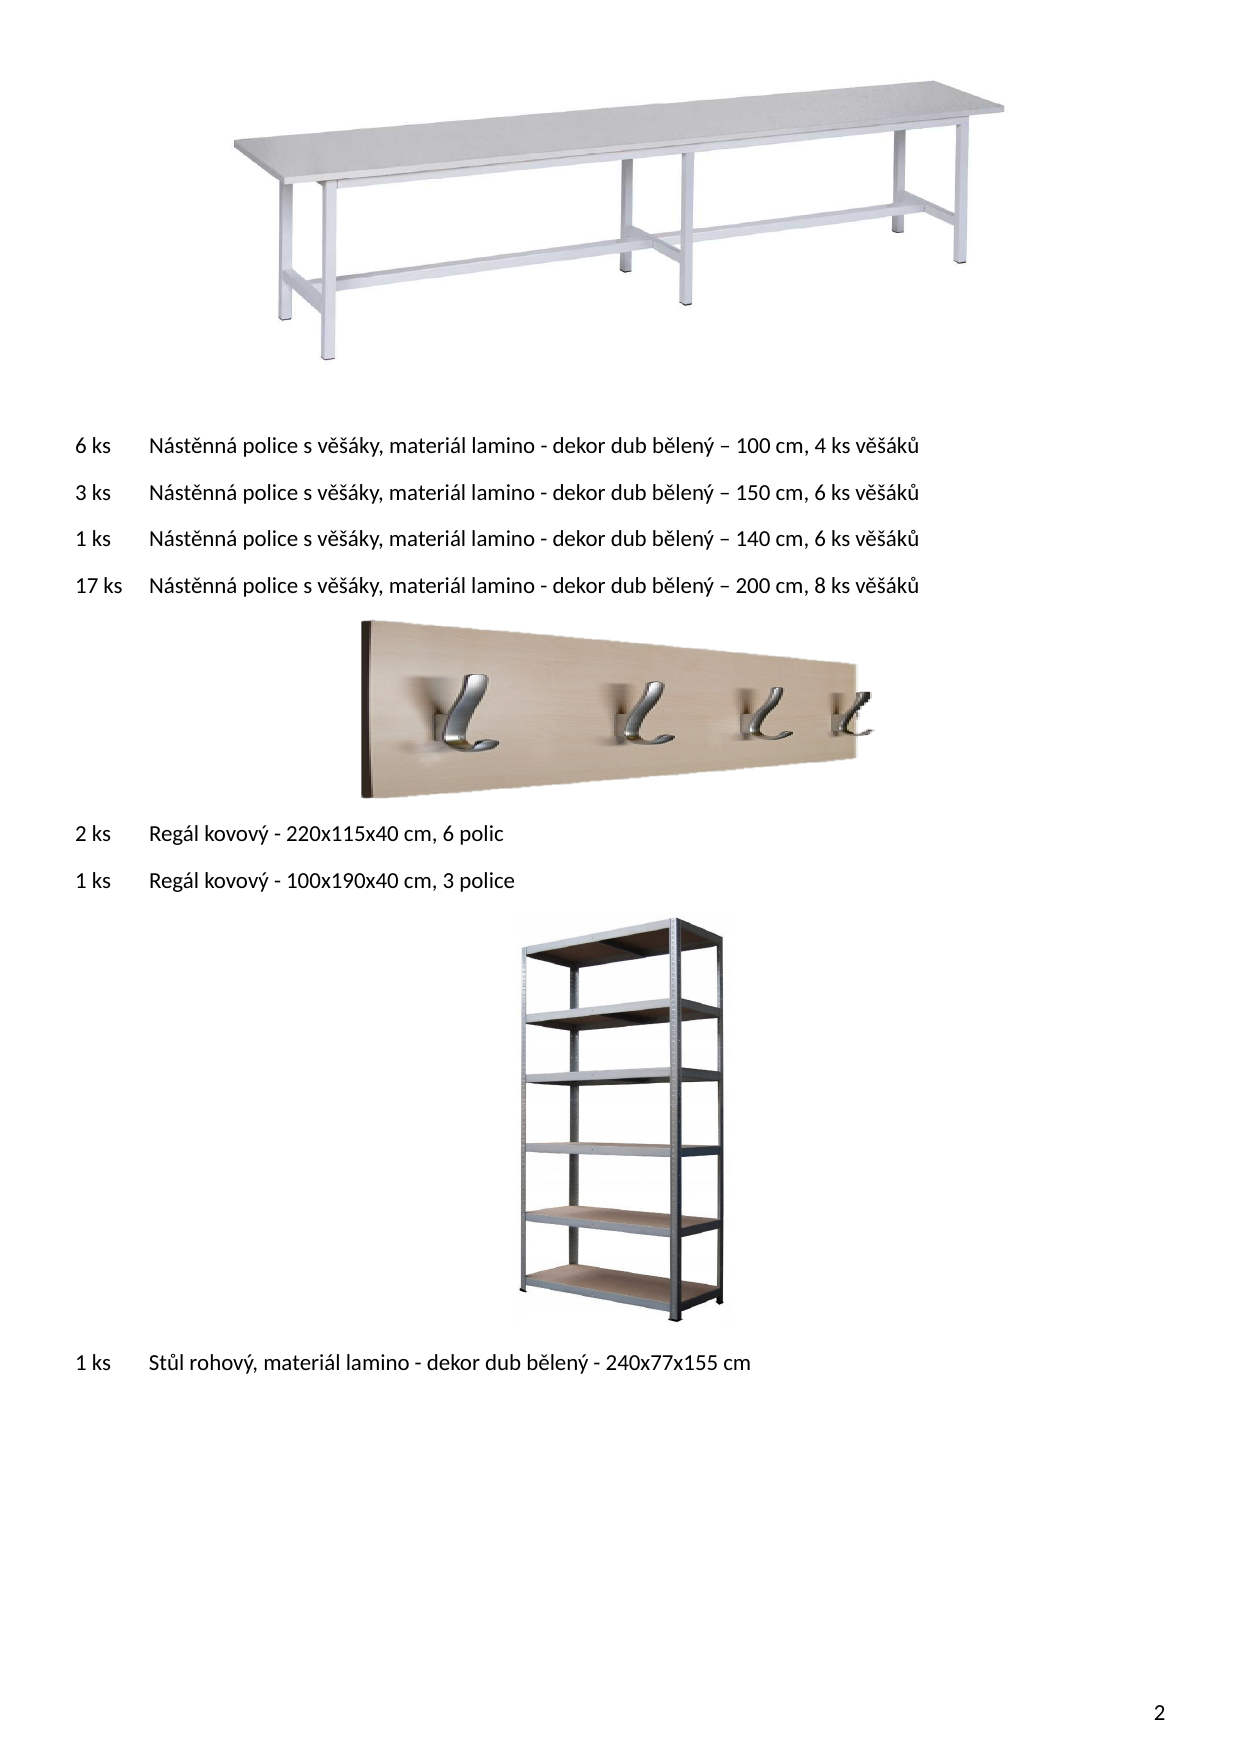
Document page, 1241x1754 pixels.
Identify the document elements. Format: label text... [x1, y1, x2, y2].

text 1 ks Nástěnná police s věšáky, materiál lamino - dekor dub bělený – 140 cm, 6 ks věšáků [75, 524, 1165, 552]
text 1 ks Regál kovový - 100x190x40 cm, 3 police [75, 866, 1165, 894]
picture [361, 618, 879, 801]
text 6 ks Nástěnná police s věšáky, materiál lamino - dekor dub bělený – 100 cm, 4 ks věšáků [75, 431, 1165, 459]
text 2 ks Regál kovový - 220x115x40 cm, 6 polic [75, 819, 1165, 847]
text 3 ks Nástěnná police s věšáky, materiál lamino - dekor dub bělený – 150 cm, 6 ks věšáků [75, 478, 1165, 506]
picture [507, 912, 733, 1330]
picture [217, 75, 1023, 366]
text 1 ks Stůl rohový, materiál lamino - dekor dub bělený - 240x77x155 cm [75, 1348, 1165, 1376]
text 17 ks Nástěnná police s věšáky, materiál lamino - dekor dub bělený – 200 cm, 8 ks věšáků [75, 571, 1165, 599]
